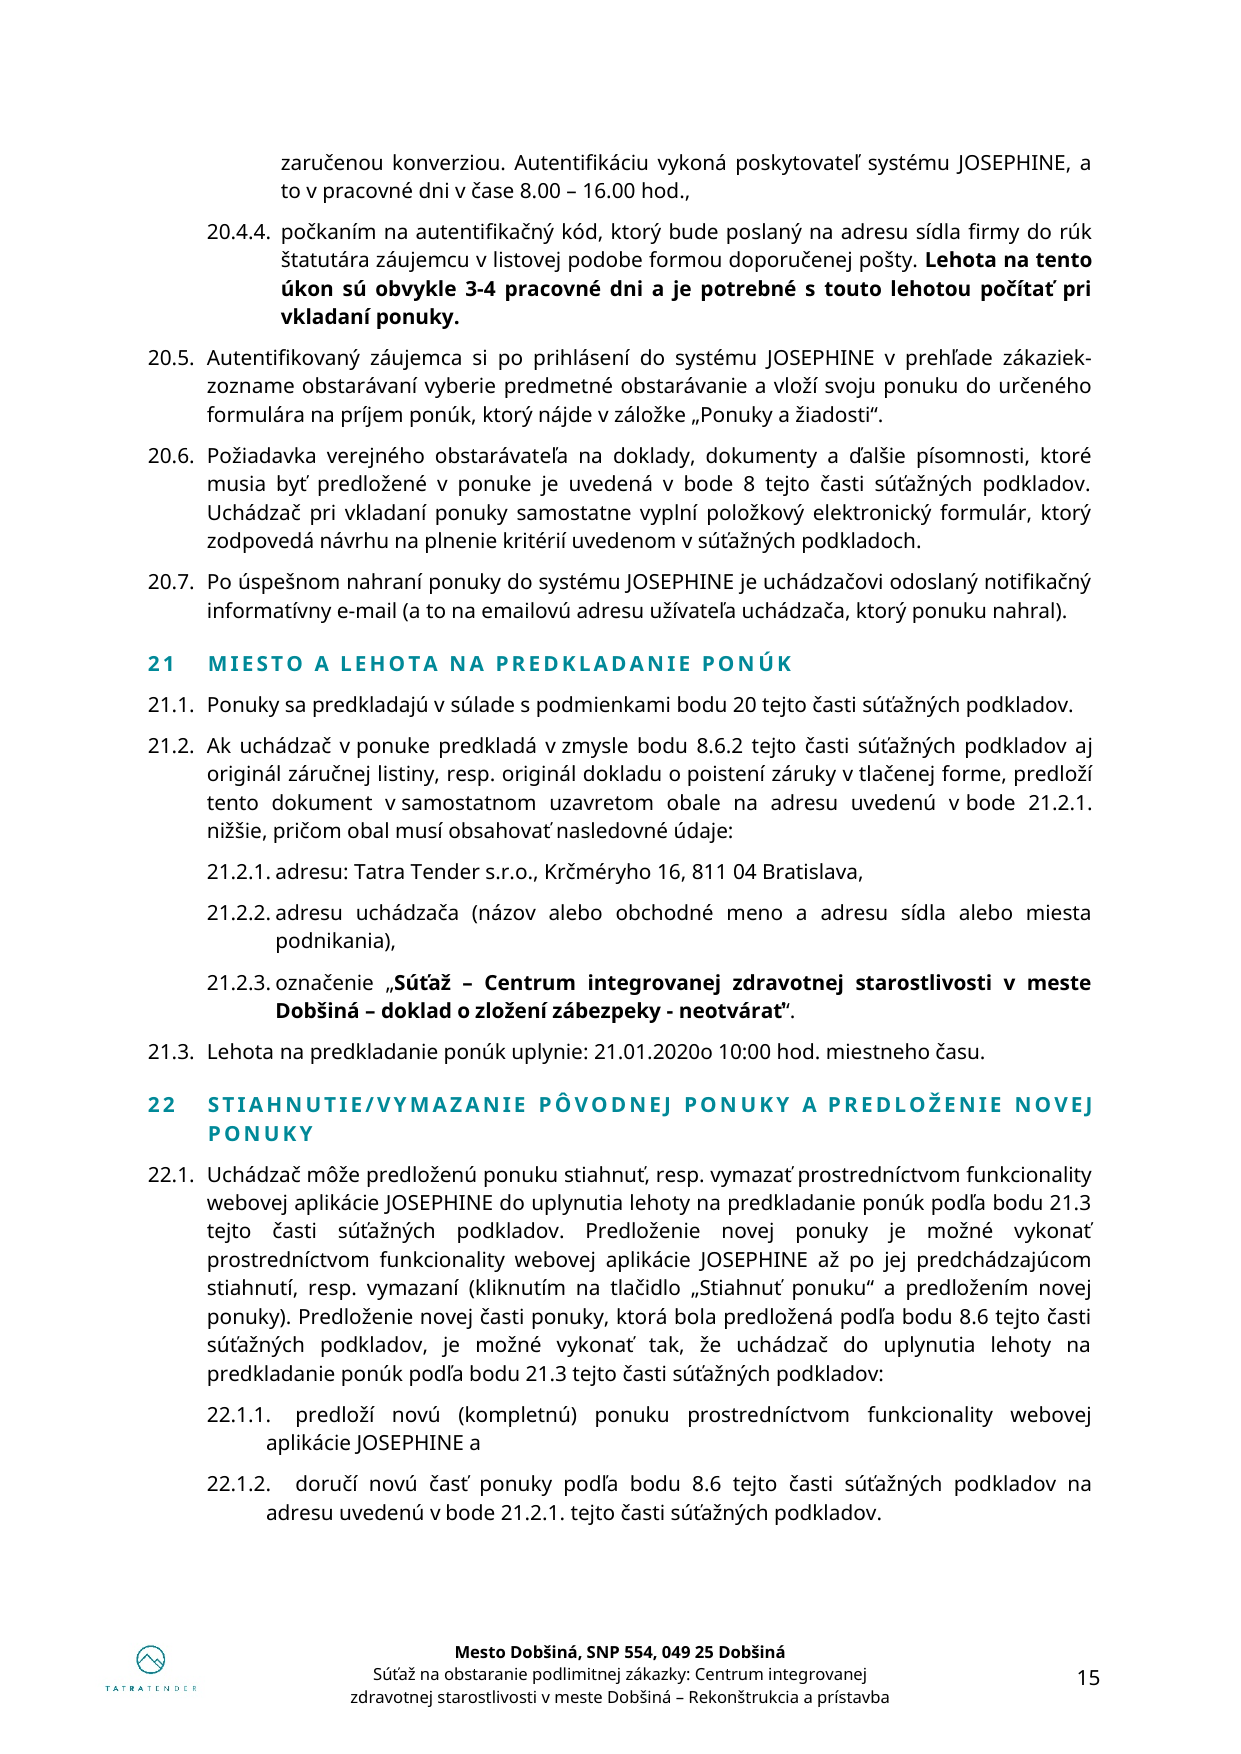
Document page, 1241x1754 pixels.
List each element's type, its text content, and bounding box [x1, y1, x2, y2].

subtitle Ponuky sa predkladajú v súlade s podmienkami bodu 20 tejto časti súťažných podkladov. [148, 690, 1093, 718]
subtitle označenie „Súťaž – Centrum integrovanej zdravotnej starostlivosti v meste Dobšiná – doklad o zložení zábezpeky - neotvárať“. [207, 968, 1093, 1024]
subtitle Miesto a lehota na predkladanie ponúk [148, 649, 1093, 678]
subtitle Autentifikovaný záujemca si po prihlásení do systému JOSEPHINE v prehľade zákaziek-zozname obstarávaní vyberie predmetné obstarávanie a vloží svoju ponuku do určeného formulára na príjem ponúk, ktorý nájde v záložke „Ponuky a žiadosti“. [148, 343, 1093, 428]
subtitle Po úspešnom nahraní ponuky do systému JOSEPHINE je uchádzačovi odoslaný notifikačný informatívny e-mail (a to na emailovú adresu užívateľa uchádzača, ktorý ponuku nahral). [148, 567, 1093, 624]
subtitle adresu: Tatra Tender s.r.o., Krčméryho 16, 811 04 Bratislava, [207, 857, 1093, 886]
subtitle Ak uchádzač v ponuke predkladá v zmysle bodu 8.6.2 tejto časti súťažných podkladov aj originál záručnej listiny, resp. originál dokladu o poistení záruky v tlačenej forme, predloží tento dokument v samostatnom uzavretom obale na adresu uvedenú v bode 21.2.1. nižšie, pričom obal musí obsahovať nasledovné údaje: [148, 731, 1093, 845]
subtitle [207, 148, 1093, 204]
subtitle Stiahnutie/vymazanie pôvodnej ponuky a predloženie novej ponuky [148, 1090, 1093, 1147]
subtitle doručí novú časť ponuky podľa bodu 8.6 tejto časti súťažných podkladov na adresu uvedenú v bode 21.2.1. tejto časti súťažných podkladov. [207, 1469, 1093, 1526]
subtitle počkaním na autentifikačný kód, ktorý bude poslaný na adresu sídla firmy do rúk štatutára záujemcu v listovej podobe formou doporučenej pošty. Lehota na tento úkon sú obvykle 3-4 pracovné dni a je potrebné s touto lehotou počítať pri vkladaní ponuky. [207, 217, 1093, 331]
picture [84, 1621, 217, 1715]
subtitle Požiadavka verejného obstarávateľa na doklady, dokumenty a ďalšie písomnosti, ktoré musia byť predložené v ponuke je uvedená v bode 8 tejto časti súťažných podkladov. Uchádzač pri vkladaní ponuky samostatne vyplní položkový elektronický formulár, ktorý zodpovedá návrhu na plnenie kritérií uvedenom v súťažných podkladoch. [148, 441, 1093, 555]
subtitle Lehota na predkladanie ponúk uplynie: 21.01.2020o 10:00 hod. miestneho času. [148, 1037, 1093, 1065]
subtitle adresu uchádzača (názov alebo obchodné meno a adresu sídla alebo miesta podnikania), [207, 898, 1093, 955]
subtitle predloží novú (kompletnú) ponuku prostredníctvom funkcionality webovej aplikácie JOSEPHINE a [207, 1400, 1093, 1457]
subtitle Uchádzač môže predloženú ponuku stiahnuť, resp. vymazať prostredníctvom funkcionality webovej aplikácie JOSEPHINE do uplynutia lehoty na predkladanie ponúk podľa bodu 21.3 tejto časti súťažných podkladov. Predloženie novej ponuky je možné vykonať prostredníctvom funkcionality webovej aplikácie JOSEPHINE až po jej predchádzajúcom stiahnutí, resp. vymazaní (kliknutím na tlačidlo „Stiahnuť ponuku“ a predložením novej ponuky). Predloženie novej časti ponuky, ktorá bola predložená podľa bodu 8.6 tejto časti súťažných podkladov, je možné vykonať tak, že uchádzač do uplynutia lehoty na predkladanie ponúk podľa bodu 21.3 tejto časti súťažných podkladov: [148, 1160, 1093, 1387]
